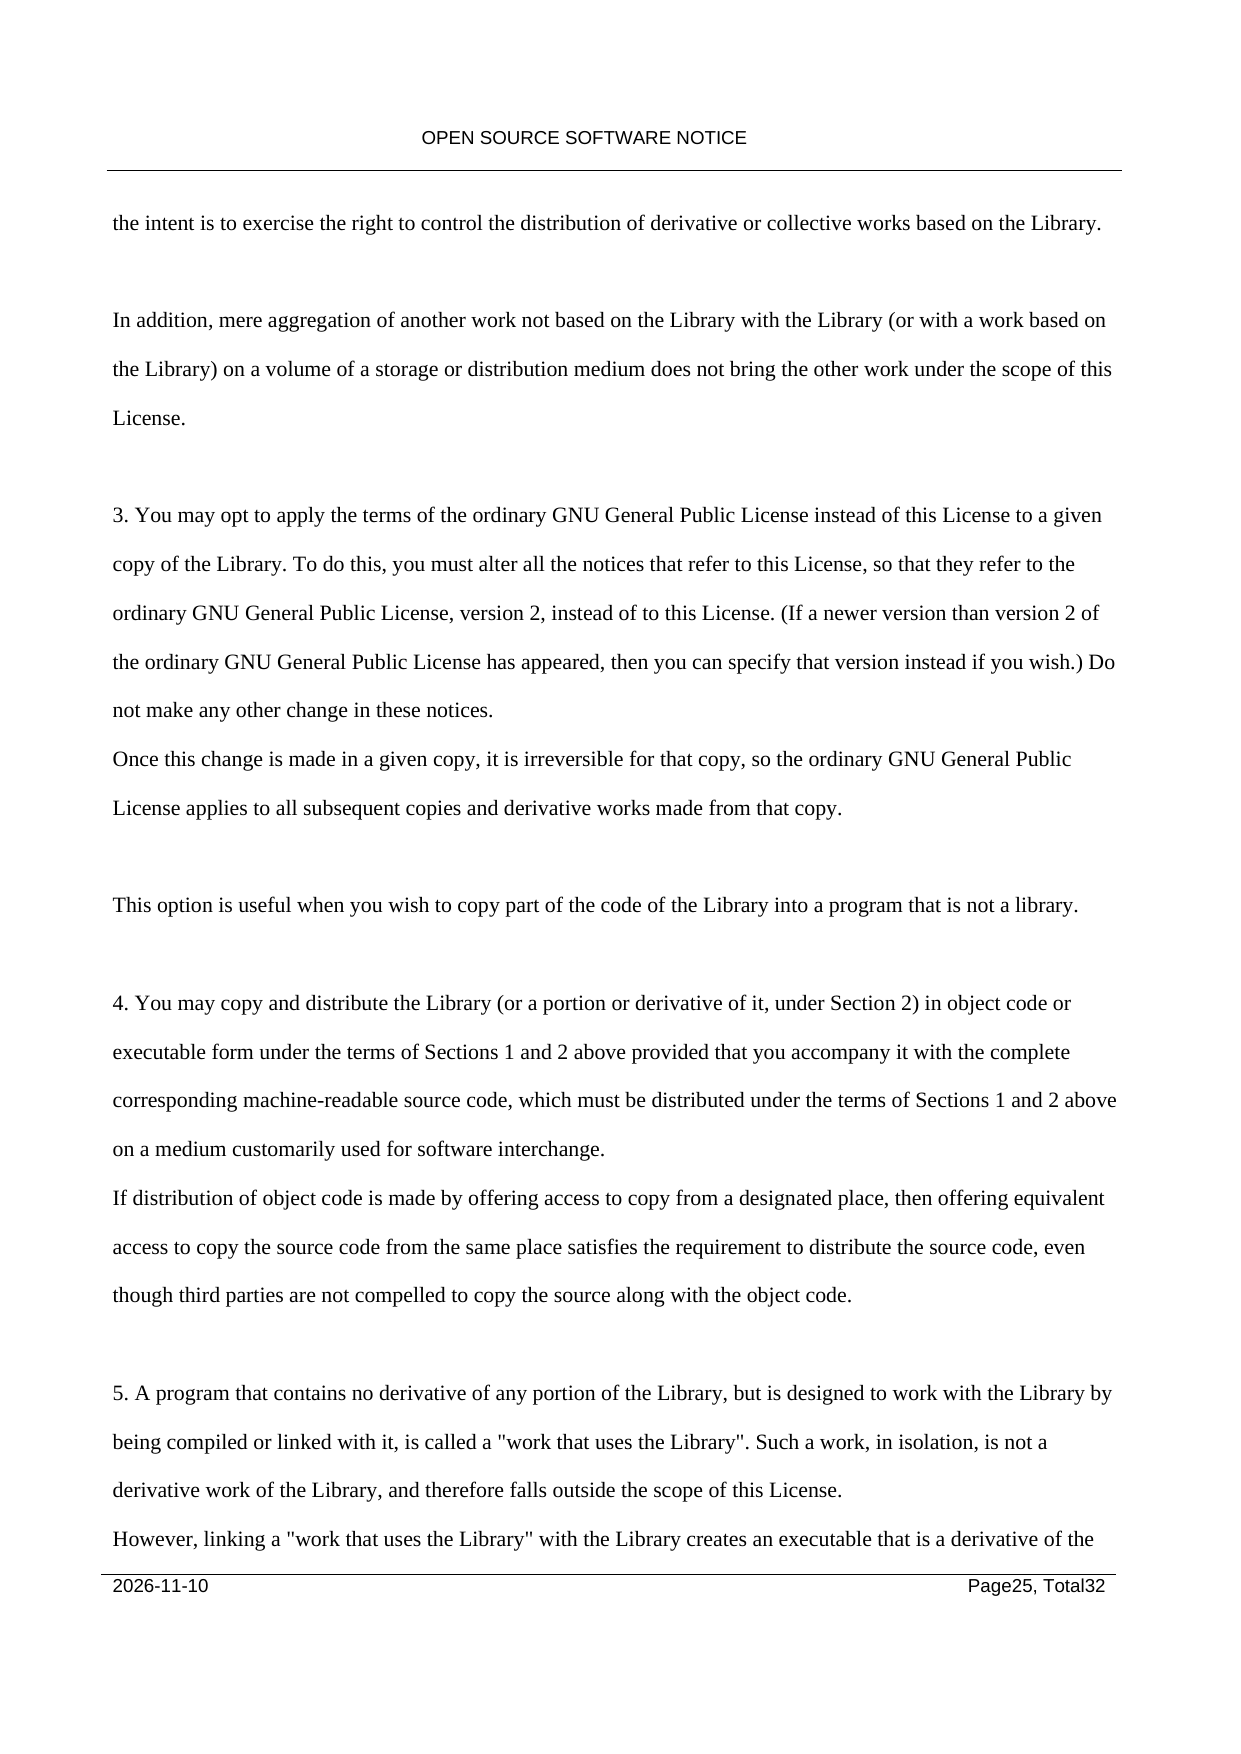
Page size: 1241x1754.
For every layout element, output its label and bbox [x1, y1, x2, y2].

text [112, 206, 1128, 1555]
